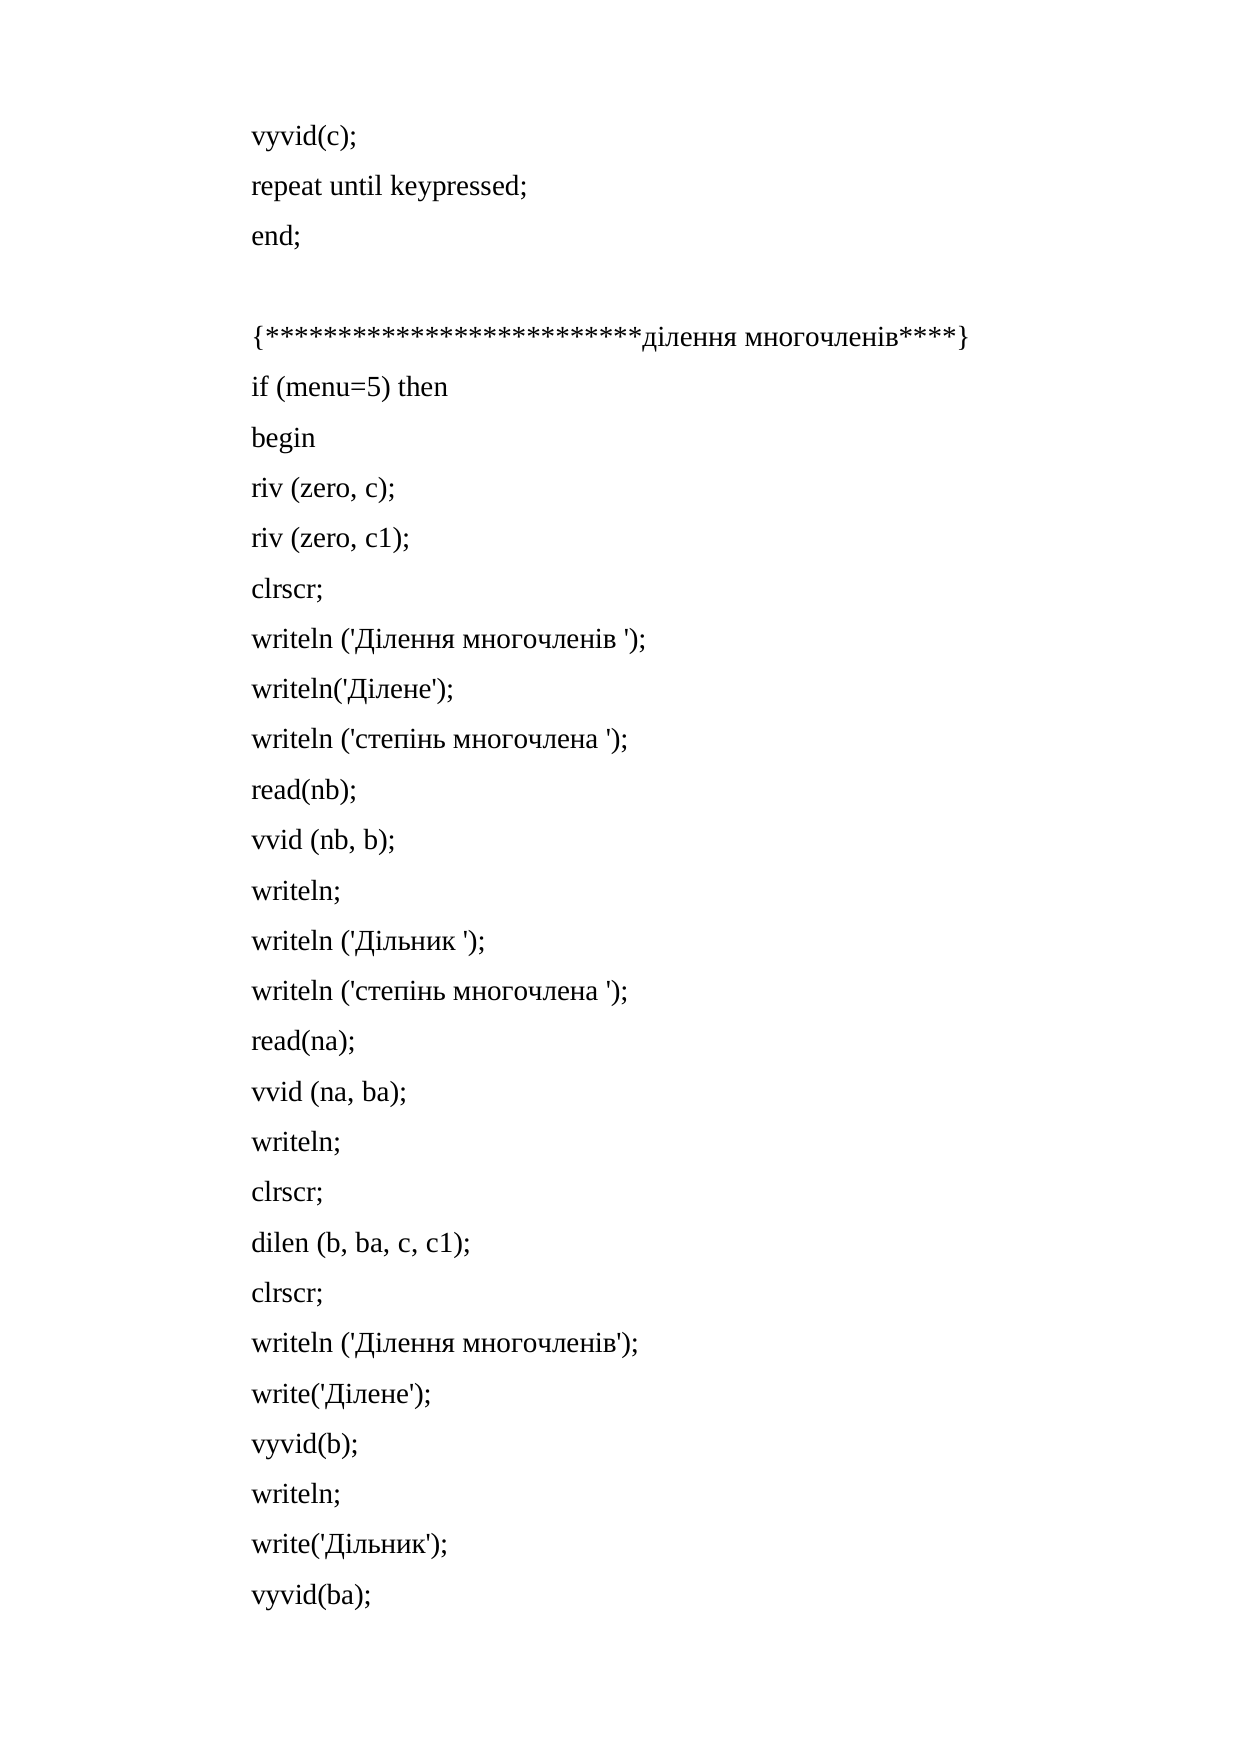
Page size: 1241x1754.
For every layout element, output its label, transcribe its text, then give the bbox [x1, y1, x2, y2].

text write('Дiлене'); [177, 1376, 1152, 1409]
text clrscr; [177, 1275, 1152, 1309]
text {**************************дiлення многочленiв****} [177, 319, 1152, 353]
text write('Дiльник'); [177, 1527, 1152, 1560]
text writeln; [177, 873, 1152, 906]
text vvid (na, ba); [177, 1074, 1152, 1108]
text repeat until keypressed; [177, 168, 1152, 202]
text writeln; [177, 1124, 1152, 1158]
text read(nb); [177, 772, 1152, 806]
text riv (zero, c); [177, 470, 1152, 504]
text writeln ('Дiлення многочленiв '); [177, 621, 1152, 655]
text dilen (b, ba, c, c1); [177, 1225, 1152, 1258]
text vyvid(b); [177, 1426, 1152, 1460]
text writeln; [177, 1477, 1152, 1510]
text clrscr; [177, 1175, 1152, 1208]
text riv (zero, c1); [177, 521, 1152, 554]
text end; [177, 219, 1152, 252]
text vyvid(c); [177, 118, 1152, 152]
text if (menu=5) then [177, 370, 1152, 403]
text writeln ('Дiльник '); [177, 923, 1152, 957]
text read(na); [177, 1024, 1152, 1057]
text writeln ('степiнь многочлена '); [177, 973, 1152, 1007]
text clrscr; [177, 571, 1152, 604]
text vyvid(ba); [177, 1577, 1152, 1611]
text vvid (nb, b); [177, 822, 1152, 856]
text begin [177, 420, 1152, 453]
text writeln ('степiнь многочлена '); [177, 722, 1152, 755]
text writeln('Дiлене'); [177, 672, 1152, 705]
text writeln ('Дiлення многочленiв'); [177, 1326, 1152, 1359]
